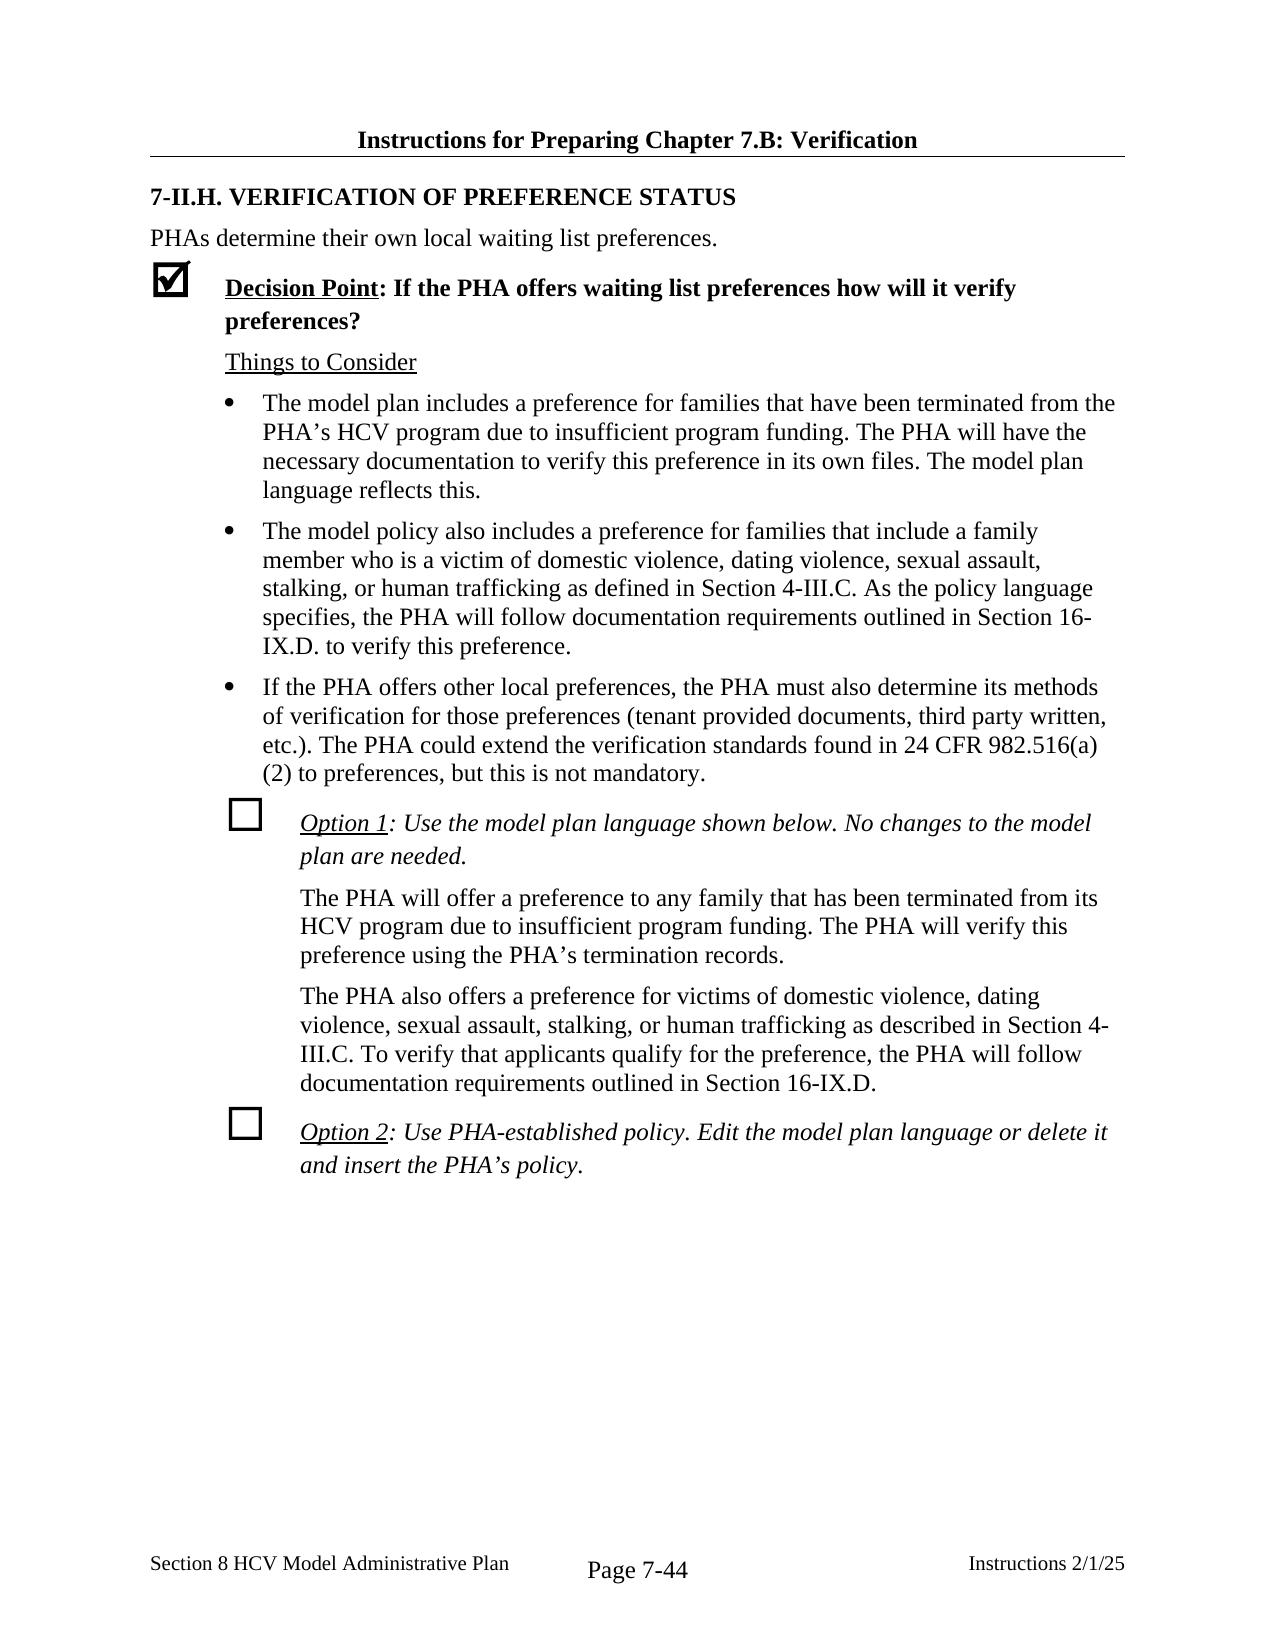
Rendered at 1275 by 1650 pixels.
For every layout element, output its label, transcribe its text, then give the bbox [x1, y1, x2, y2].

list The model plan includes a preference for families that have been terminated from the PHA’s HCV program due to insufficient program funding. The PHA will have the necessary documentation to verify this preference in its own files. The model plan language reflects this. [225, 388, 1125, 503]
list If the PHA offers other local preferences, the PHA must also determine its methods of verification for those preferences (tenant provided documents, third party written, etc.). The PHA could extend the verification standards found in 24 CFR 982.516(a)(2) to preferences, but this is not mandatory. [225, 672, 1125, 787]
list The model policy also includes a preference for families that include a family member who is a victim of domestic violence, dating violence, sexual assault, stalking, or human trafficking as defined in Section 4-III.C. As the policy language specifies, the PHA will follow documentation requirements outlined in Section 16-IX.D. to verify this preference. [225, 516, 1125, 660]
text PHAs determine their own local waiting list preferences. [150, 223, 1125, 252]
text The PHA will offer a preference to any family that has been terminated from its HCV program due to insufficient program funding. The PHA will verify this preference using the PHA’s termination records. [300, 883, 1125, 969]
text Option 2: Use PHA-established policy. Edit the model plan language or delete it and insert the PHA’s policy. [225, 1109, 1125, 1179]
text Decision Point: If the PHA offers waiting list preferences how will it verify preferences? [150, 264, 1125, 335]
text The PHA also offers a preference for victims of domestic violence, dating violence, sexual assault, stalking, or human trafficking as described in Section 4-III.C. To verify that applicants qualify for the preference, the PHA will follow documentation requirements outlined in Section 16-IX.D. [300, 981, 1125, 1096]
text Things to Consider [225, 347, 1125, 376]
text 7-II.H. VERIFICATION OF PREFERENCE STATUS [150, 182, 1125, 211]
text Option 1: Use the model plan language shown below. No changes to the model plan are needed. [225, 800, 1125, 870]
